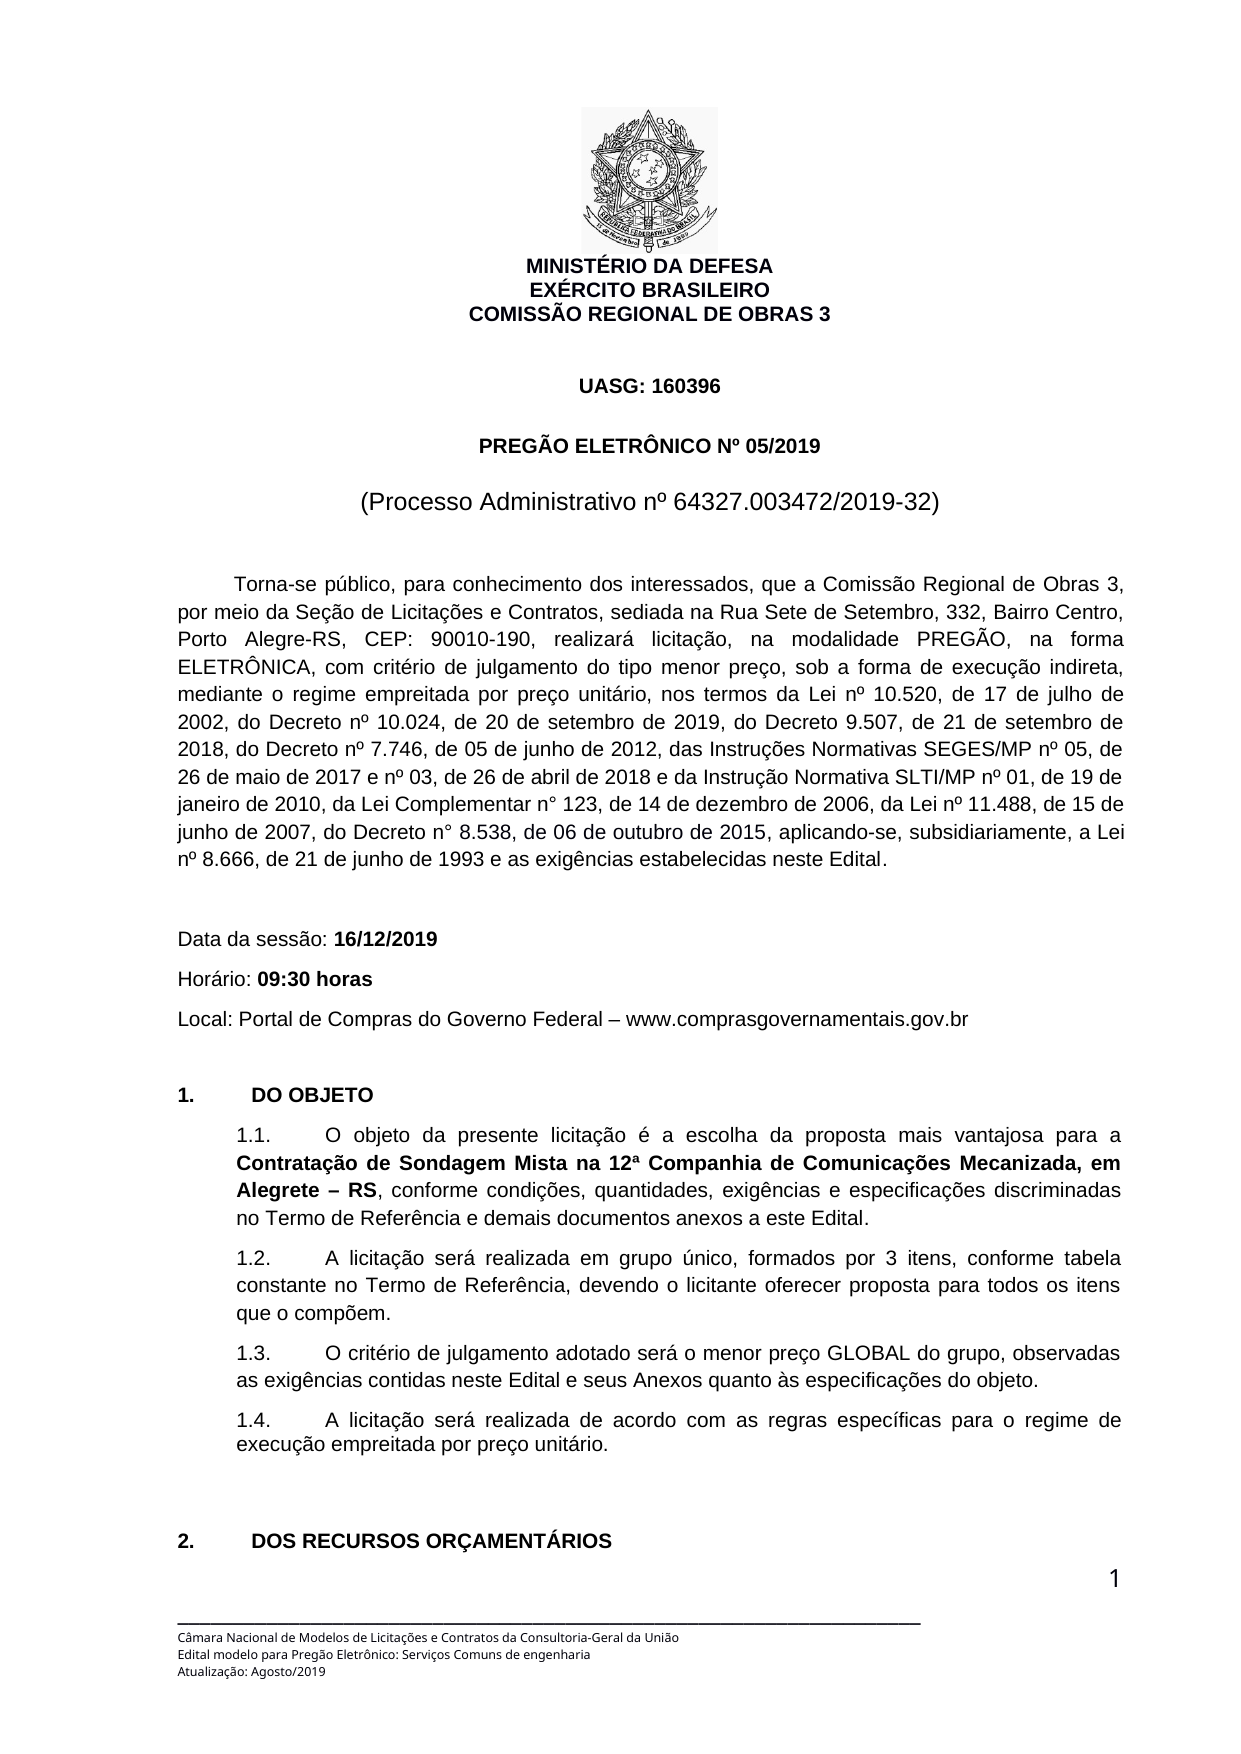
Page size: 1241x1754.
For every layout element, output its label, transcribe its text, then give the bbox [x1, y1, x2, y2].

text EXÉRCITO BRASILEIRO [177, 278, 1122, 302]
text COMISSÃO REGIONAL DE OBRAS 3 [177, 302, 1122, 326]
list DOS RECURSOS ORÇAMENTÁRIOS [177, 1529, 1122, 1553]
text Torna-se público, para conhecimento dos interessados, que a Comissão Regional de Obras 3, por meio da Seção de Licitações e Contratos, sediada na Rua Sete de Setembro, 332, Bairro Centro, Porto Alegre-RS, CEP: 90010-190, realizará licitação, na modalidade PREGÃO, na forma ELETRÔNICA, com critério de julgamento do tipo menor preço, sob a forma de execução indireta, mediante o regime empreitada por preço unitário, nos termos da Lei nº 10.520, de 17 de julho de 2002, do Decreto nº 10.024, de 20 de setembro de 2019, do Decreto 9.507, de 21 de setembro de 2018, do Decreto nº 7.746, de 05 de junho de 2012, das Instruções Normativas SEGES/MP nº 05, de 26 de maio de 2017 e nº 03, de 26 de abril de 2018 e da Instrução Normativa SLTI/MP nº 01, de 19 de janeiro de 2010, da Lei Complementar n° 123, de 14 de dezembro de 2006, da Lei nº 11.488, de 15 de junho de 2007, do Decreto n° 8.538, de 06 de outubro de 2015, aplicando-se, subsidiariamente, a Lei nº 8.666, de 21 de junho de 1993 e as exigências estabelecidas neste Edital. [177, 572, 1125, 871]
text (Processo Administrativo nº 64327.003472/2019-32) [177, 486, 1124, 515]
list DO OBJETO [177, 1083, 1122, 1107]
text MINISTÉRIO DA DEFESA [177, 254, 1122, 278]
list O objeto da presente licitação é a escolha da proposta mais vantajosa para a Contratação de Sondagem Mista na 12ª Companhia de Comunicações Mecanizada, em Alegrete – RS, conforme condições, quantidades, exigências e especificações discriminadas no Termo de Referência e demais documentos anexos a este Edital. [236, 1123, 1122, 1230]
text UASG: 160396 [177, 373, 1122, 397]
picture [581, 107, 718, 254]
list A licitação será realizada em grupo único, formados por 3 itens, conforme tabela constante no Termo de Referência, devendo o licitante oferecer proposta para todos os itens que o compõem. [236, 1246, 1122, 1325]
text PREGÃO ELETRÔNICO Nº 05/2019 [177, 434, 1122, 458]
text Horário: 09:30 horas [177, 967, 1122, 991]
text Local: Portal de Compras do Governo Federal – www.comprasgovernamentais.gov.br [177, 1007, 1122, 1031]
text Data da sessão: 16/12/2019 [177, 927, 1122, 951]
list O critério de julgamento adotado será o menor preço GLOBAL do grupo, observadas as exigências contidas neste Edital e seus Anexos quanto às especificações do objeto. [236, 1341, 1122, 1392]
list A licitação será realizada de acordo com as regras específicas para o regime de execução empreitada por preço unitário. [236, 1408, 1124, 1456]
